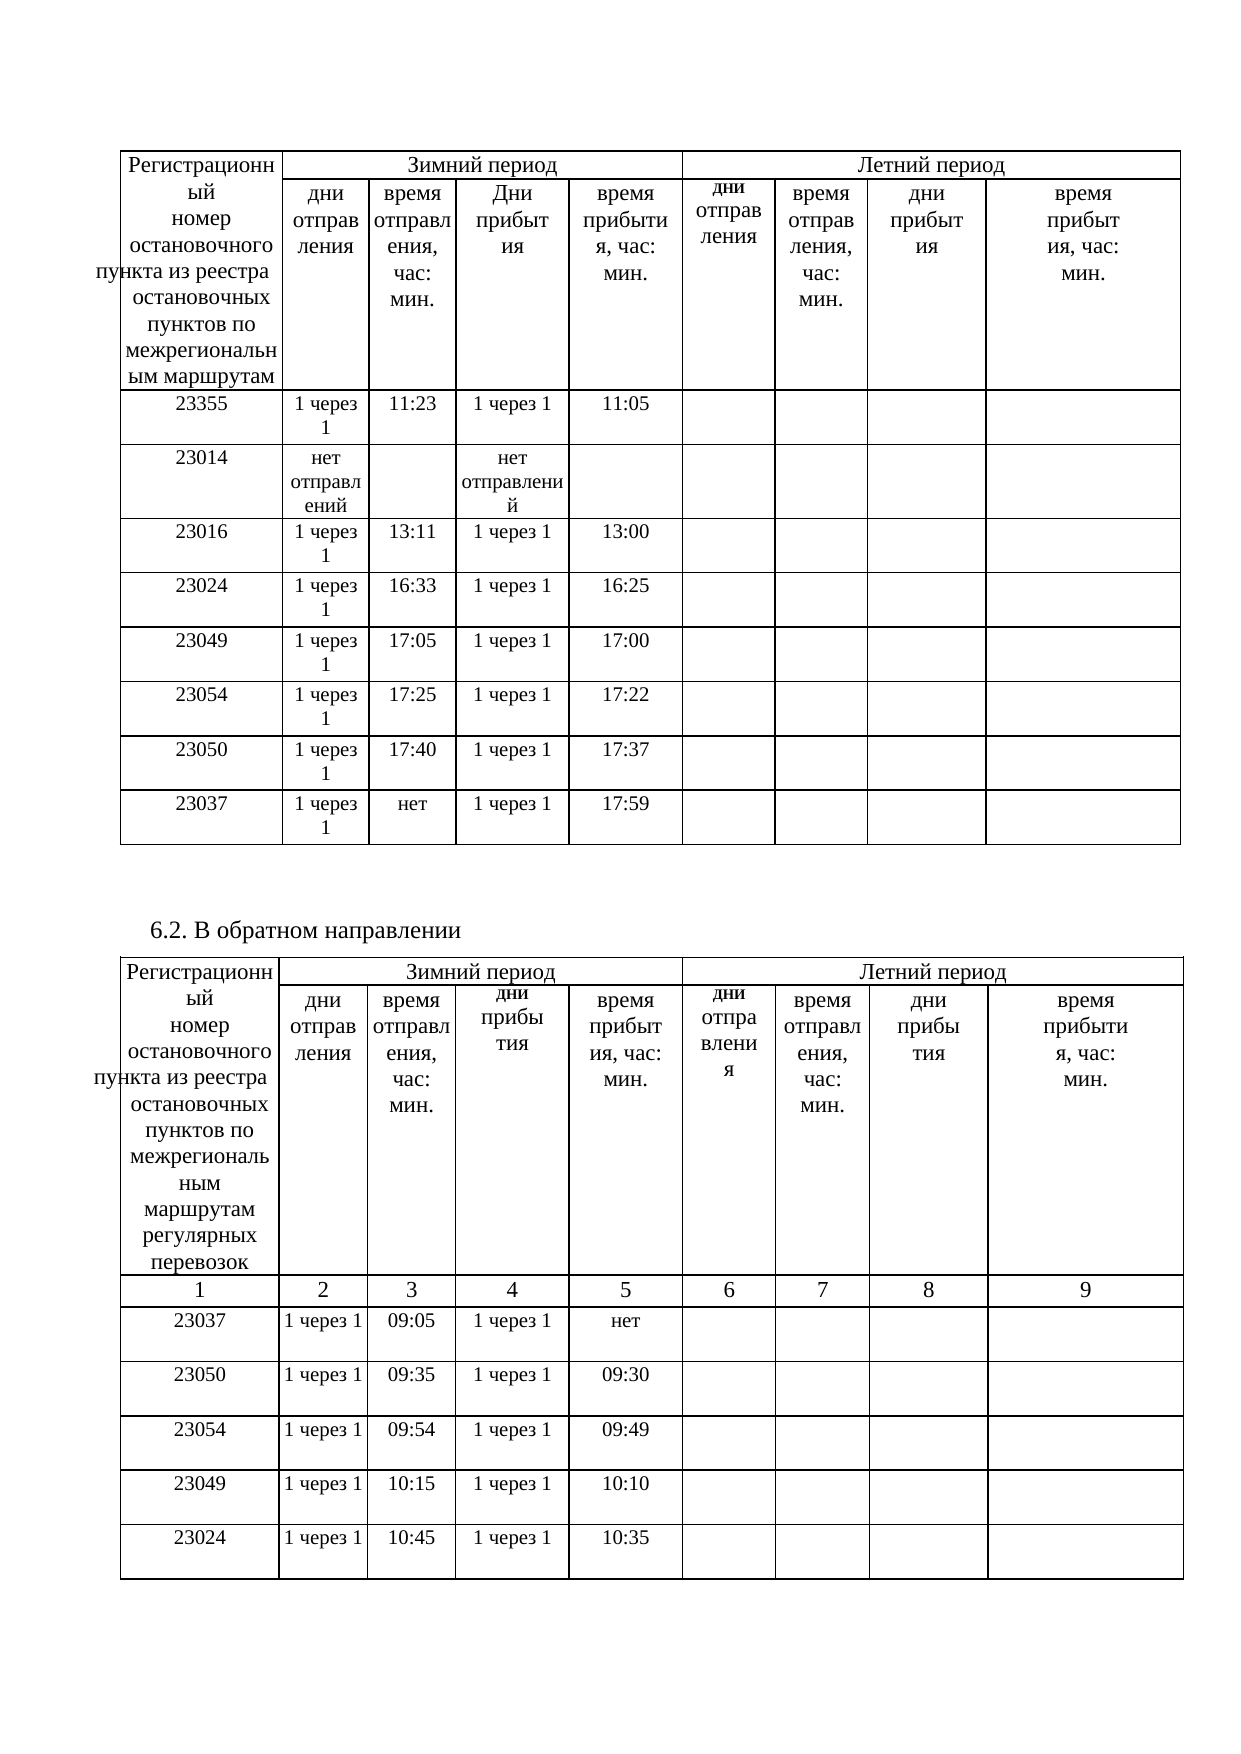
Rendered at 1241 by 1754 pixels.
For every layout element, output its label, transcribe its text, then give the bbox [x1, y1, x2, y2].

table_cell [776, 682, 867, 735]
table_cell 1 [121, 1276, 278, 1306]
table_cell [989, 1471, 1183, 1524]
table_cell [776, 1308, 869, 1361]
table_cell Дни прибыт ия [457, 180, 568, 389]
table_cell [987, 628, 1180, 681]
table_cell [683, 1525, 775, 1578]
table_cell 1 через 1 [283, 628, 368, 681]
table_cell дни отправ ления [283, 180, 368, 389]
table_cell 1 через 1 [456, 1525, 568, 1578]
table_header Регистрационный номер остановочного пункта из реестра остановочных пунктов по межрегиональным маршрутам регулярных перевозок [121, 958, 278, 1274]
table_cell 17:22 [570, 682, 682, 735]
table_cell ДНИ отпра влени я [683, 986, 775, 1274]
table_cell 1 через 1 [456, 1471, 568, 1524]
table_cell 1 через 1 [457, 682, 568, 735]
table_cell [868, 737, 985, 789]
table_cell [683, 445, 774, 517]
table_cell 17:40 [370, 737, 455, 789]
table_cell 1 через 1 [283, 737, 368, 789]
table_cell [868, 573, 985, 626]
table_cell 1 через 1 [280, 1417, 367, 1469]
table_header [121, 152, 282, 389]
table_cell 1 через 1 [280, 1471, 367, 1524]
table_cell 4 [456, 1276, 568, 1306]
table_cell [868, 628, 985, 681]
table_cell [683, 628, 774, 681]
table_cell 17:25 [370, 682, 455, 735]
table_cell [683, 519, 774, 572]
table_cell 1 через 1 [456, 1362, 568, 1415]
table_cell 23014 [121, 445, 282, 517]
table_cell время прибыти я, час: мин. [570, 180, 682, 389]
table_cell 23050 [121, 1362, 278, 1415]
table_cell 2 [280, 1276, 367, 1306]
table_cell 23049 [121, 1471, 278, 1524]
table_cell 1 через 1 [457, 573, 568, 626]
table_cell 23024 [121, 573, 282, 626]
table_cell [987, 573, 1180, 626]
table_cell 1 через 1 [283, 519, 368, 572]
table_cell [776, 573, 867, 626]
table_cell нет отправлений [457, 445, 568, 517]
table_cell 1 через 1 [456, 1308, 568, 1361]
table_cell 23024 [121, 1525, 278, 1578]
table_cell 1 через 1 [457, 519, 568, 572]
table_cell 1 через 1 [456, 1417, 568, 1469]
table_cell 23355 [121, 391, 282, 444]
table_cell 1 через 1 [457, 791, 568, 844]
table_header Зимний период [280, 958, 682, 984]
table_cell [776, 519, 867, 572]
table_cell [870, 1362, 987, 1415]
table_cell [987, 519, 1180, 572]
table_cell 13:11 [370, 519, 455, 572]
table_cell [989, 1417, 1183, 1469]
table_header Летний период [683, 958, 1183, 984]
table_cell [683, 1362, 775, 1415]
table_cell [868, 682, 985, 735]
table_cell [776, 1417, 869, 1469]
table_cell 1 через 1 [457, 628, 568, 681]
table_cell [776, 1471, 869, 1524]
table_cell 16:25 [570, 573, 682, 626]
table_cell [987, 445, 1180, 517]
table_cell [989, 1525, 1183, 1578]
table_cell время отправл ения, час: мин. [368, 986, 455, 1274]
table_cell [683, 1417, 775, 1469]
table_cell дни прибы тия [870, 986, 987, 1274]
table_cell нет [570, 1308, 682, 1361]
table_cell 23037 [121, 1308, 278, 1361]
table_cell 1 через 1 [280, 1525, 367, 1578]
table_header Зимний период [283, 152, 682, 178]
table_cell 9 [989, 1276, 1183, 1306]
table_cell 23037 [121, 791, 282, 844]
table_cell [683, 573, 774, 626]
table_cell время отправл ения, час: мин. [776, 986, 869, 1274]
table_cell [870, 1525, 987, 1578]
table_cell время прибыт ия, час: мин. [570, 986, 682, 1274]
table_cell 23054 [121, 1417, 278, 1469]
table_cell [683, 737, 774, 789]
table_cell [868, 519, 985, 572]
table_cell [868, 791, 985, 844]
table_cell [987, 682, 1180, 735]
table_cell 5 [570, 1276, 682, 1306]
table_cell [776, 445, 867, 517]
table_cell дни прибыт ия [868, 180, 985, 389]
table_cell 1 через 1 [280, 1308, 367, 1361]
table_cell 1 через 1 [280, 1362, 367, 1415]
table_cell дни отправ ления [280, 986, 367, 1274]
table_cell 8 [870, 1276, 987, 1306]
table_cell 09:49 [570, 1417, 682, 1469]
table_cell 11:05 [570, 391, 682, 444]
table_cell ДНИ прибы тия [456, 986, 568, 1274]
table_cell 1 через 1 [283, 682, 368, 735]
text 6.2. В обратном направлении [150, 915, 1090, 944]
table_cell [776, 1525, 869, 1578]
table_cell 23050 [121, 737, 282, 789]
table_cell 16:33 [370, 573, 455, 626]
table_cell [776, 791, 867, 844]
table_cell [989, 1362, 1183, 1415]
table_cell 09:05 [368, 1308, 455, 1361]
table_cell [987, 791, 1180, 844]
table_cell [370, 445, 455, 517]
table_cell 1 через 1 [283, 391, 368, 444]
table_cell [987, 391, 1180, 444]
table_cell время прибыт ия, час: мин. [987, 180, 1180, 389]
table_cell [683, 391, 774, 444]
table_cell 1 через 1 [283, 573, 368, 626]
table_cell [776, 737, 867, 789]
table_cell 6 [683, 1276, 775, 1306]
table_cell 23049 [121, 628, 282, 681]
table_cell нет отправлений [283, 445, 368, 517]
table_cell 10:10 [570, 1471, 682, 1524]
table_cell [868, 391, 985, 444]
table_cell 17:37 [570, 737, 682, 789]
table_cell [776, 628, 867, 681]
table_cell 7 [776, 1276, 869, 1306]
table_cell 09:35 [368, 1362, 455, 1415]
table_cell 10:35 [570, 1525, 682, 1578]
table_cell 10:15 [368, 1471, 455, 1524]
table_cell время отправ ления, час: мин. [776, 180, 867, 389]
table_cell [870, 1417, 987, 1469]
table_cell [870, 1471, 987, 1524]
table_cell 13:00 [570, 519, 682, 572]
table_cell 17:59 [570, 791, 682, 844]
table_cell [776, 391, 867, 444]
table_cell [570, 445, 682, 517]
table_cell 1 через 1 [457, 737, 568, 789]
table_cell [868, 445, 985, 517]
table_cell [776, 1362, 869, 1415]
table_cell время прибыти я, час: мин. [989, 986, 1183, 1274]
table_cell 17:00 [570, 628, 682, 681]
table_cell [683, 1308, 775, 1361]
table_cell 11:23 [370, 391, 455, 444]
table_cell время отправл ения, час: мин. [370, 180, 455, 389]
table_cell 09:30 [570, 1362, 682, 1415]
table_cell 1 через 1 [283, 791, 368, 844]
table_cell 23054 [121, 682, 282, 735]
table_cell [987, 737, 1180, 789]
table_cell [683, 791, 774, 844]
table_cell ДНИ отправ ления [683, 180, 774, 389]
table_cell 3 [368, 1276, 455, 1306]
table_cell [870, 1308, 987, 1361]
table_cell 10:45 [368, 1525, 455, 1578]
table_cell нет [370, 791, 455, 844]
table_cell [989, 1308, 1183, 1361]
table_cell 09:54 [368, 1417, 455, 1469]
table_cell 17:05 [370, 628, 455, 681]
table_cell [683, 682, 774, 735]
table_cell 1 через 1 [457, 391, 568, 444]
table_cell 23016 [121, 519, 282, 572]
table_cell [683, 1471, 775, 1524]
table_header Летний период [683, 152, 1180, 178]
